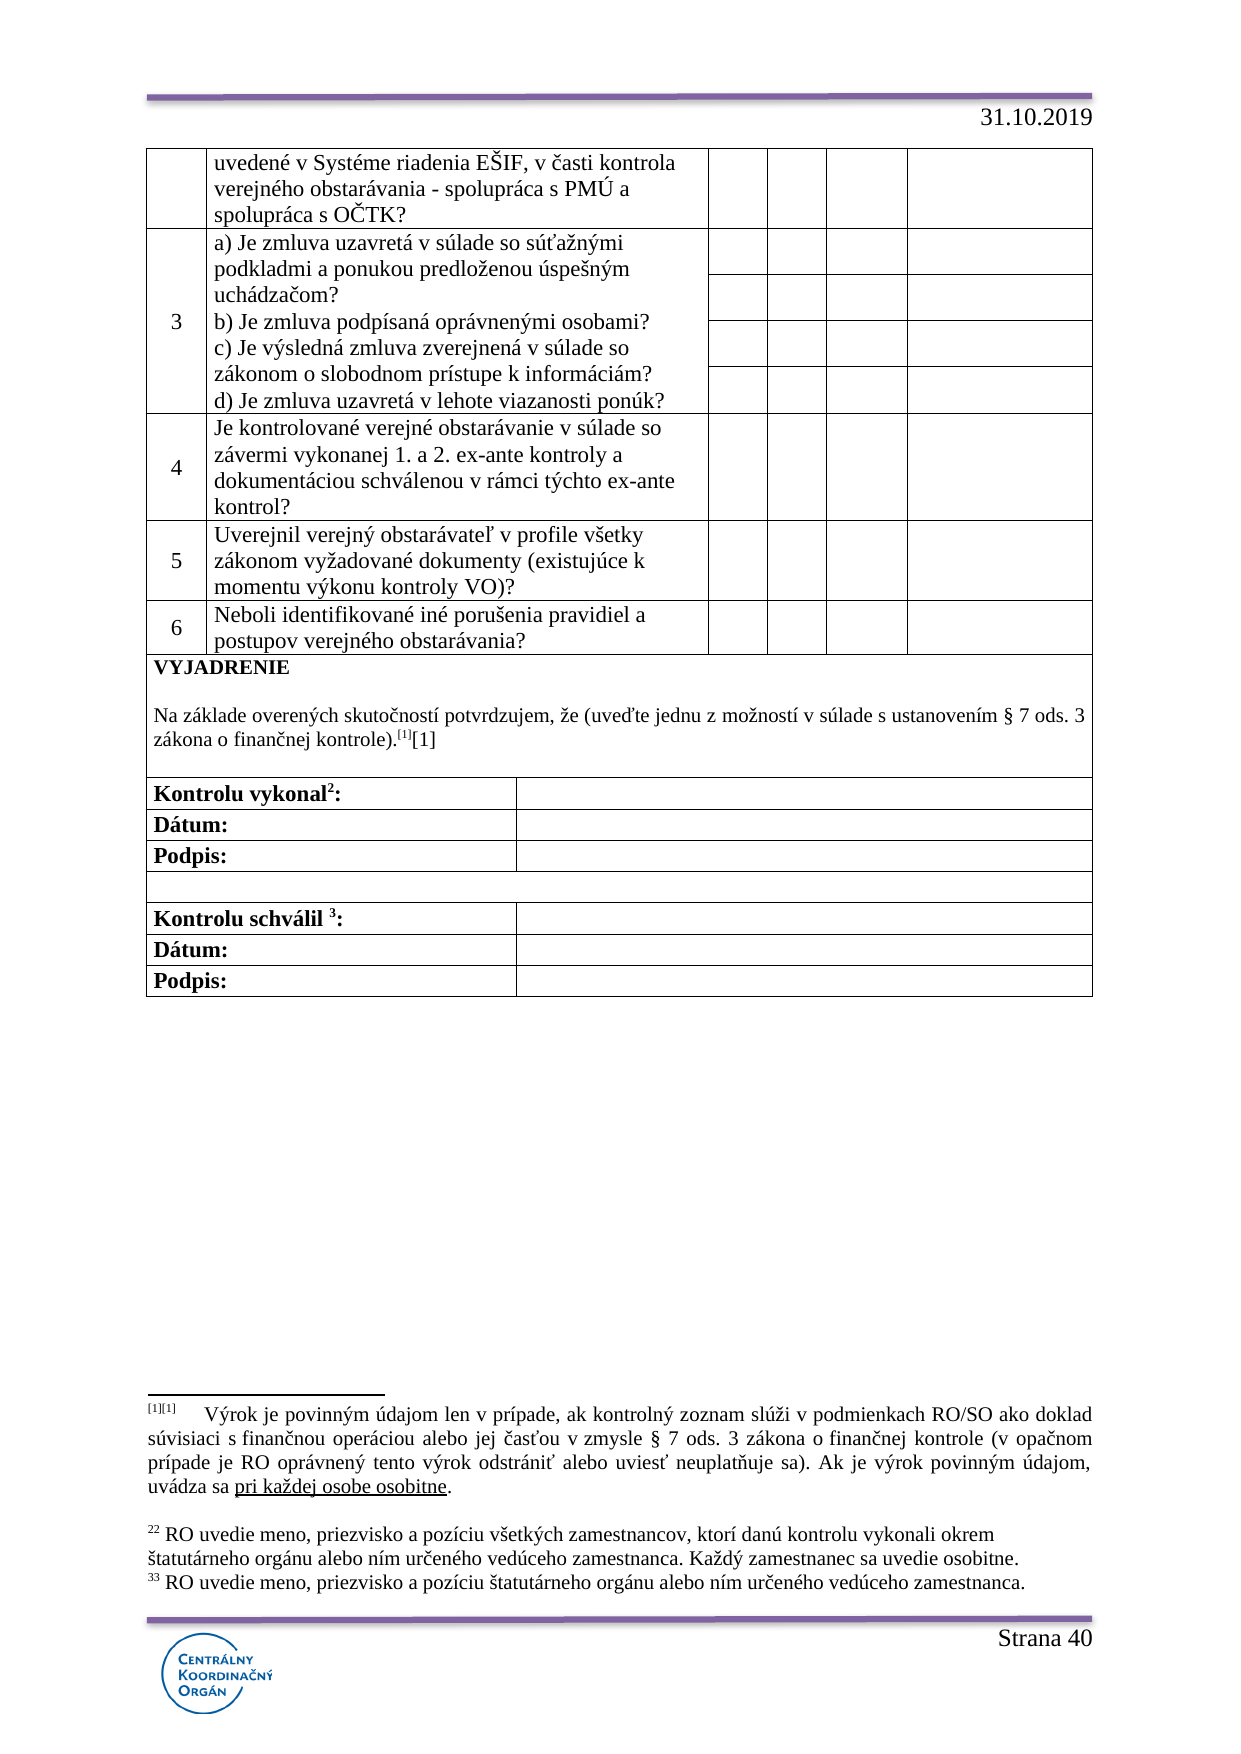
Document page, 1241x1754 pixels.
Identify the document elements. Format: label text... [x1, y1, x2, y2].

table_cell [709, 321, 767, 366]
table_cell [709, 229, 767, 274]
table_cell [709, 367, 767, 413]
table_cell Dátum: [147, 935, 516, 965]
table_cell [908, 149, 1092, 228]
table_cell Dátum: [147, 810, 516, 840]
table_cell [768, 321, 826, 366]
table_cell Kontrolu schválil 3: [147, 903, 516, 933]
table_cell [908, 367, 1092, 413]
table_cell [709, 601, 767, 653]
table_cell [827, 601, 907, 653]
table_cell Je kontrolované verejné obstarávanie v súlade so závermi vykonanej 1. a 2. ex-ante kontroly a dokumentáciou schválenou v rámci týchto ex-ante kontrol? [207, 414, 708, 520]
table_cell 5 [147, 521, 206, 600]
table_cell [207, 149, 708, 228]
table_cell 4 [147, 414, 206, 520]
table_cell Neboli identifikované iné porušenia pravidiel a postupov verejného obstarávania? [207, 601, 708, 653]
picture [159, 1631, 272, 1713]
table_cell [709, 149, 767, 228]
table_cell [768, 229, 826, 274]
table_cell [768, 275, 826, 320]
table_cell a) Je zmluva uzavretá v súlade so súťažnými podkladmi a ponukou predloženou úspešným uchádzačom? b) Je zmluva podpísaná oprávnenými osobami? c) Je výsledná zmluva zverejnená v súlade so zákonom o slobodnom prístupe k informáciám? d) Je zmluva uzavretá v lehote viazanosti ponúk? [207, 229, 708, 413]
table_cell [827, 149, 907, 228]
table_cell [827, 414, 907, 520]
table_cell Uverejnil verejný obstarávateľ v profile všetky zákonom vyžadované dokumenty (existujúce k momentu výkonu kontroly VO)? [207, 521, 708, 600]
table_cell [768, 414, 826, 520]
table_cell [517, 810, 1092, 840]
table_cell [908, 229, 1092, 274]
table_cell Kontrolu vykonal2: [147, 778, 516, 808]
table_cell 3 [147, 229, 206, 413]
table_cell Podpis: [147, 841, 516, 871]
table_cell [908, 321, 1092, 366]
table_cell [709, 275, 767, 320]
table_cell 2 [147, 149, 206, 228]
table_cell [709, 414, 767, 520]
table_cell 6 [147, 601, 206, 653]
table_cell [768, 149, 826, 228]
table_cell VYJADRENIE Na základe overených skutočností potvrdzujem, že (uveďte jednu z možností v súlade s ustanovením § 7 ods. 3 zákona o finančnej kontrole).[1] [147, 655, 1092, 777]
table_cell [517, 966, 1092, 996]
table_cell [827, 229, 907, 274]
table_cell [768, 601, 826, 653]
table_cell [827, 321, 907, 366]
table_cell [827, 521, 907, 600]
table_cell [768, 521, 826, 600]
table_cell [517, 778, 1092, 808]
table_cell [517, 841, 1092, 871]
table_cell [827, 367, 907, 413]
table_cell [517, 935, 1092, 965]
table_cell [827, 275, 907, 320]
table_cell [768, 367, 826, 413]
table_cell [147, 872, 1092, 902]
table_cell [709, 521, 767, 600]
table_cell [908, 414, 1092, 520]
table_cell [908, 275, 1092, 320]
table_cell [517, 903, 1092, 933]
table_cell [908, 601, 1092, 653]
table_cell [908, 521, 1092, 600]
table_cell Podpis: [147, 966, 516, 996]
